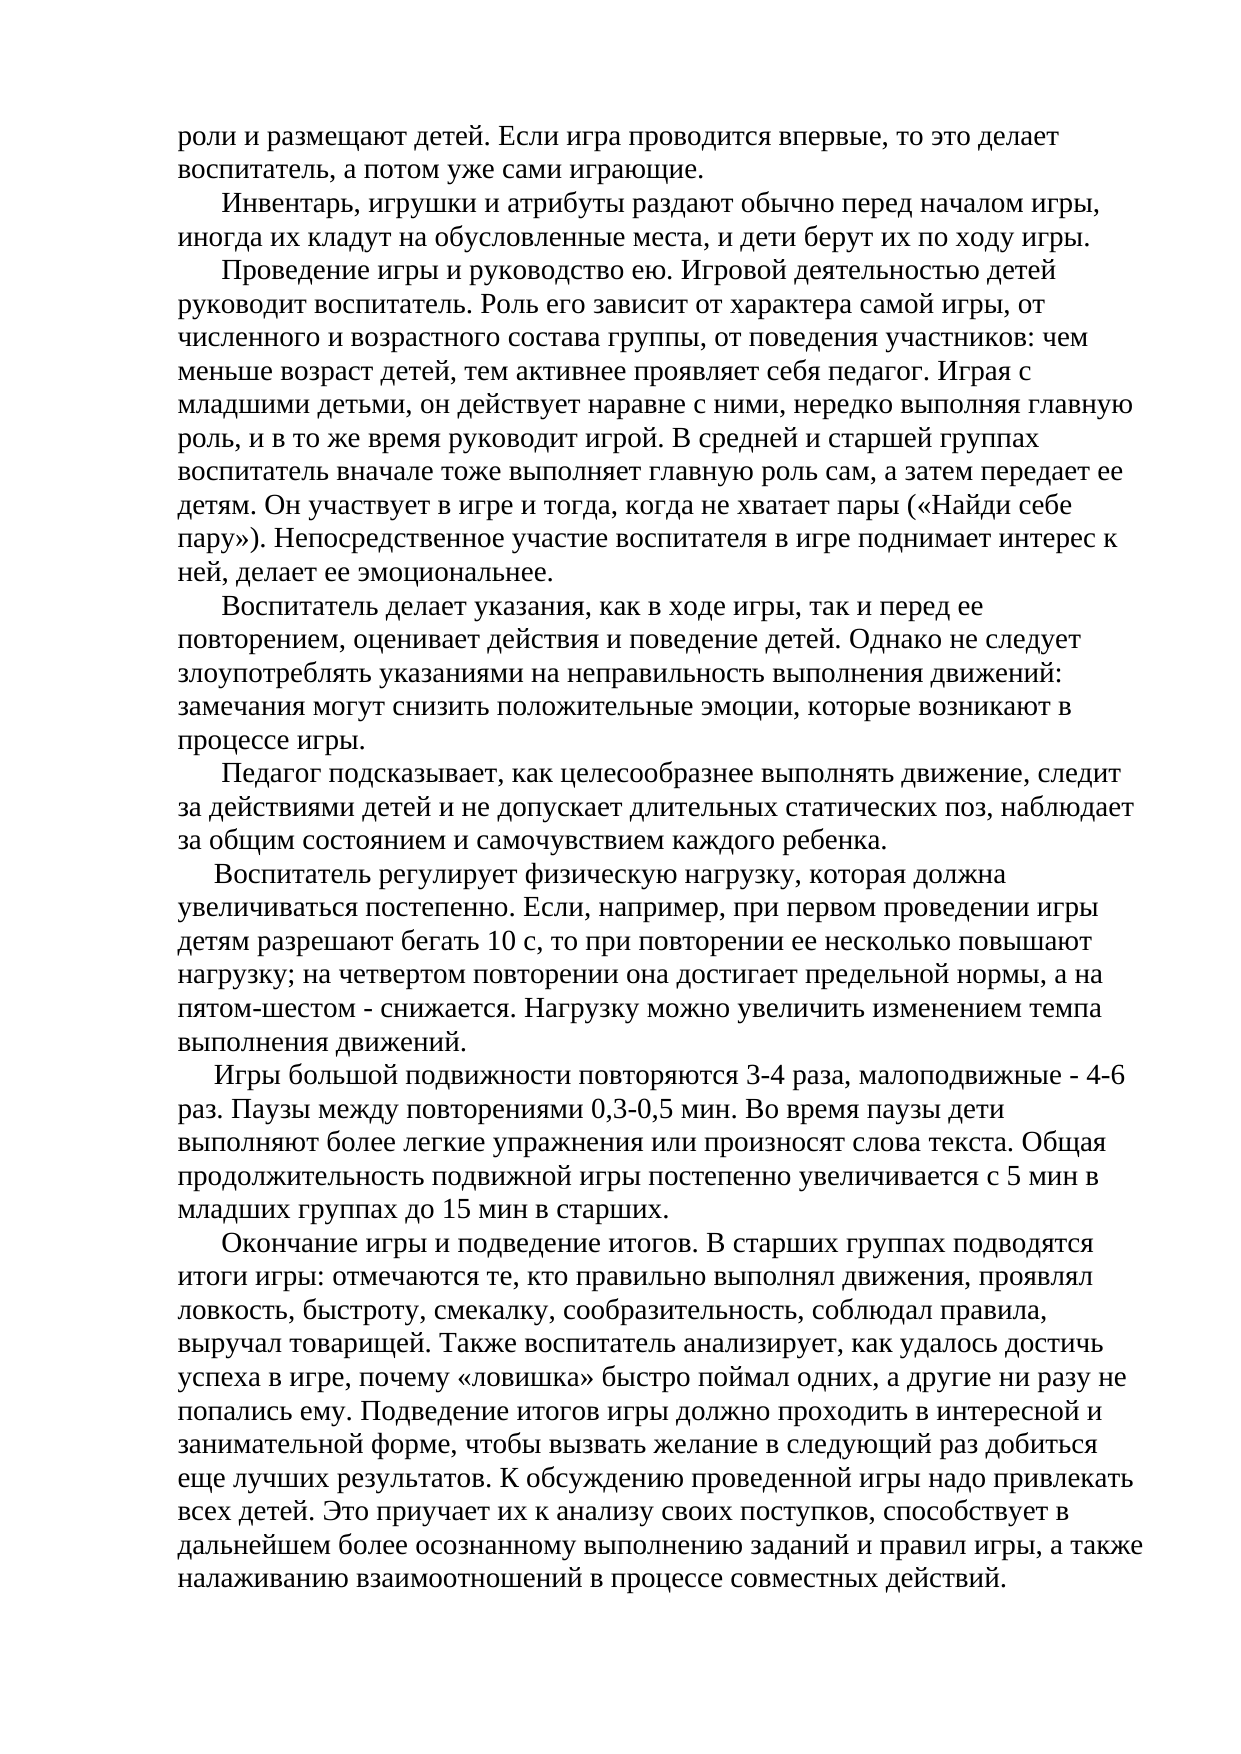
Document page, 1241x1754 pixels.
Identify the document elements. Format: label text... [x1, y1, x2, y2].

text Проведение игры и руководство ею. Игровой деятельностью детей руководит воспитатель. Роль его зависит от характера самой игры, от численного и возрастного состава группы, от поведения участников: чем меньше возраст детей, тем активнее проявляет себя педагог. Играя с младшими детьми, он действует наравне с ними, нередко выполняя главную роль, и в то же время руководит игрой. В средней и старшей группах воспитатель вначале тоже выполняет главную роль сам, а затем передает ее детям. Он участвует в игре и тогда, когда не хватает пары («Найди себе пару»). Непосредственное участие воспитателя в игре поднимает интерес к ней, делает ее эмоциональнее. [177, 252, 1152, 588]
text Инвентарь, игрушки и атрибуты раздают обычно перед началом игры, иногда их кладут на обусловленные места, и дети берут их по ходу игры. [177, 185, 1152, 252]
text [177, 118, 1152, 185]
text Воспитатель регулирует физическую нагрузку, которая должна увеличиваться постепенно. Если, например, при первом проведении игры детям разрешают бегать 10 с, то при повторении ее несколько повышают нагрузку; на четвертом повторении она достигает предельной нормы, а на пятом-шестом - снижается. Нагрузку можно увеличить изменением темпа выполнения движений. [177, 856, 1152, 1057]
text Окончание игры и подведение итогов. В старших группах подводятся итоги игры: отмечаются те, кто правильно выполнял движения, проявлял ловкость, быстроту, смекалку, сообразительность, соблюдал правила, выручал товарищей. Также воспитатель анализирует, как удалось достичь успеха в игре, почему «ловишка» быстро поймал одних, а другие ни разу не попались ему. Подведение итогов игры должно проходить в интересной и занимательной форме, чтобы вызвать желание в следующий раз добиться еще лучших результатов. К обсуждению проведенной игры надо привлекать всех детей. Это приучает их к анализу своих поступков, способствует в дальнейшем более осознанному выполнению заданий и правил игры, а также налаживанию взаимоотношений в процессе совместных действий. [177, 1225, 1152, 1594]
text Педагог подсказывает, как целесообразнее выполнять движение, следит за действиями детей и не допускает длительных статических поз, наблюдает за общим состоянием и самочувствием каждого ребенка. [177, 755, 1152, 856]
text Игры большой подвижности повторяются 3-4 раза, малоподвижные - 4-6 раз. Паузы между повторениями 0,3-0,5 мин. Во время паузы дети выполняют более легкие упражнения или произносят слова текста. Общая продолжительность подвижной игры постепенно увеличивается с 5 мин в младших группах до 15 мин в старших. [177, 1057, 1152, 1225]
text Воспитатель делает указания, как в ходе игры, так и перед ее повторением, оценивает действия и поведение детей. Однако не следует злоупотреблять указаниями на неправильность выполнения движений: замечания могут снизить положительные эмоции, которые возникают в процессе игры. [177, 588, 1152, 755]
